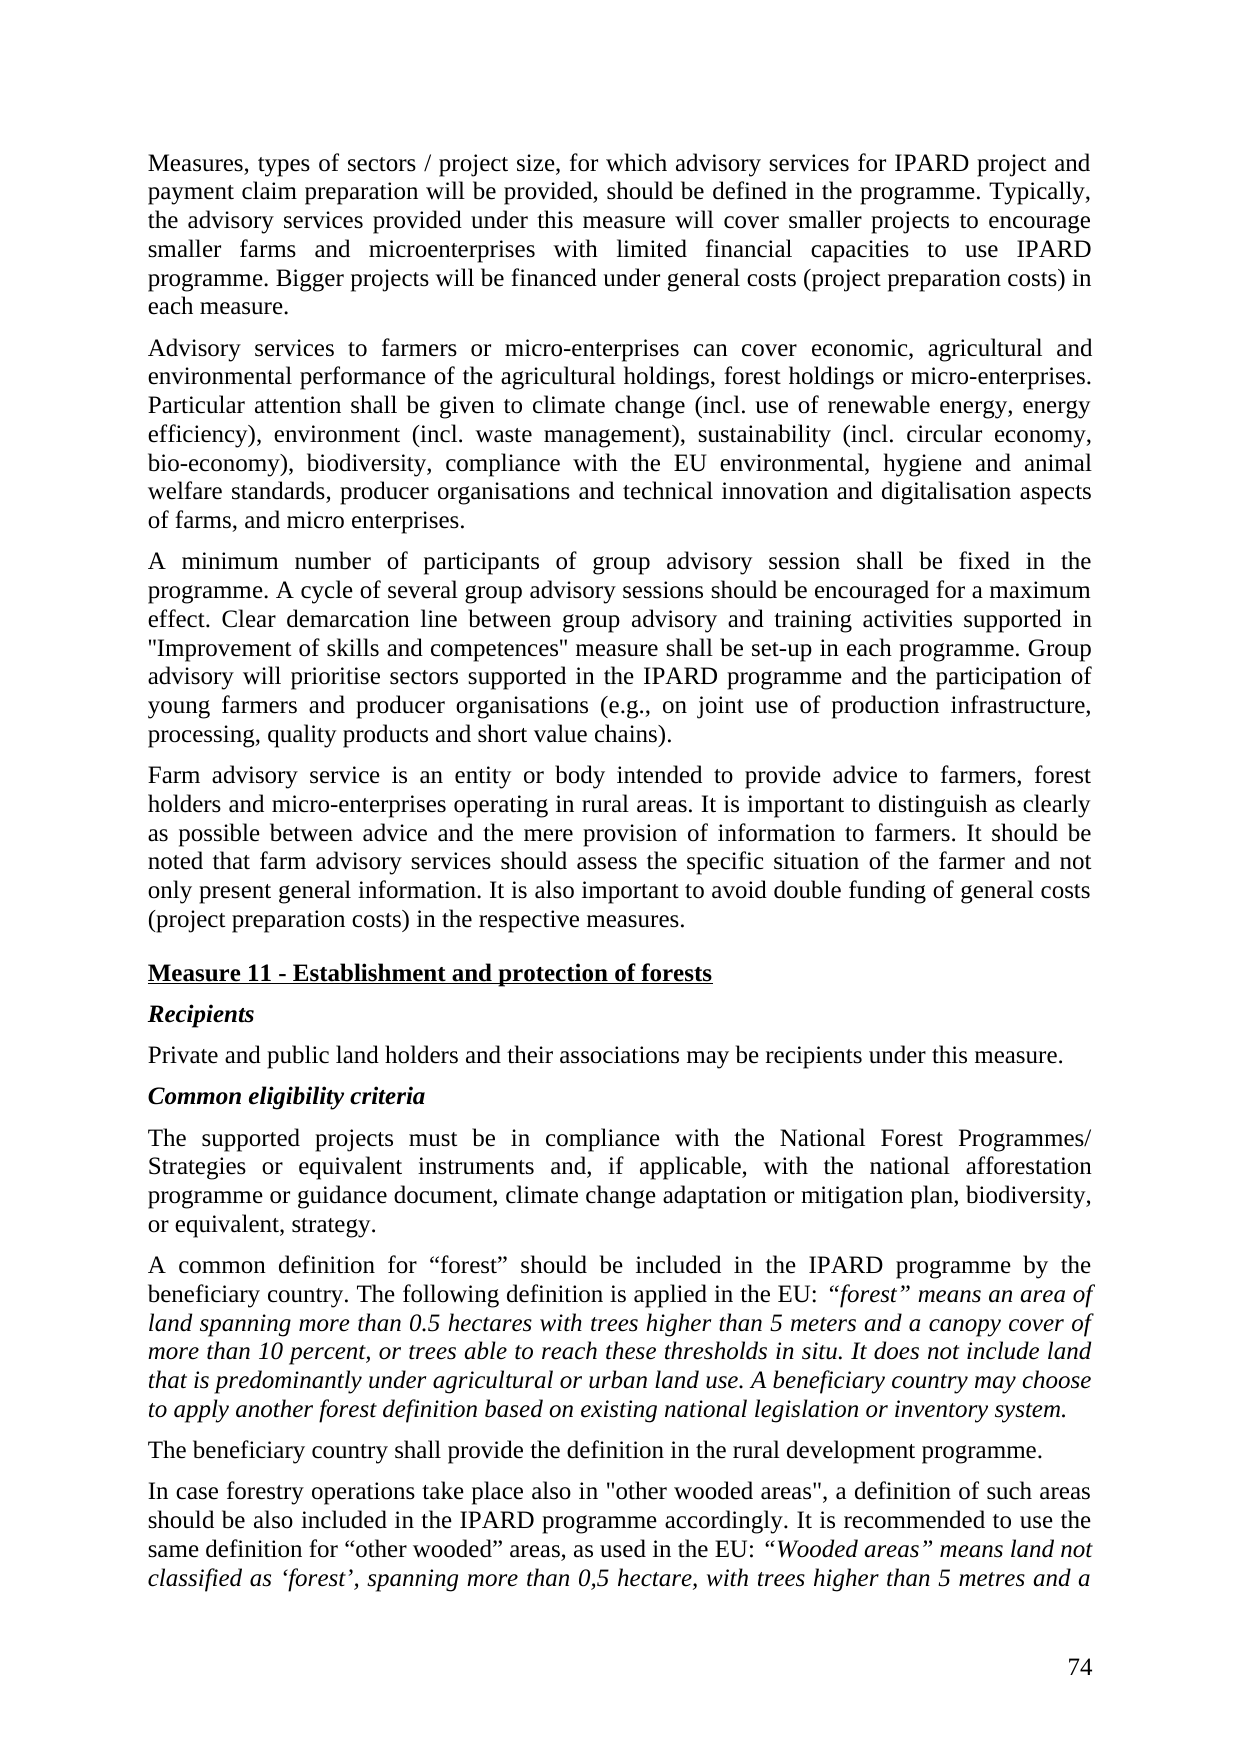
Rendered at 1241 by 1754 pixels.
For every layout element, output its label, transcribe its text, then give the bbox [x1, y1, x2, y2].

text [148, 1476, 1093, 1591]
text Measures, types of sectors / project size, for which advisory services for IPARD project and payment claim preparation will be provided, should be defined in the programme. Typically, the advisory services provided under this measure will cover smaller projects to encourage smaller farms and microenterprises with limited financial capacities to use IPARD programme. Bigger projects will be financed under general costs (project preparation costs) in each measure. [148, 148, 1093, 320]
text Advisory services to farmers or micro-enterprises can cover economic, agricultural and environmental performance of the agricultural holdings, forest holdings or micro-enterprises. Particular attention shall be given to climate change (incl. use of renewable energy, energy efficiency), environment (incl. waste management), sustainability (incl. circular economy, bio-economy), biodiversity, compliance with the EU environmental, hygiene and animal welfare standards, producer organisations and technical innovation and digitalisation aspects of farms, and micro enterprises. [148, 333, 1093, 534]
list Measure 11 - Establishment and protection of forests [148, 958, 1093, 986]
text Private and public land holders and their associations may be recipients under this measure. [148, 1040, 1093, 1069]
text The beneficiary country shall provide the definition in the rural development programme. [148, 1435, 1093, 1464]
text A common definition for “forest” should be included in the IPARD programme by the beneficiary country. The following definition is applied in the EU: “forest” means an area of land spanning more than 0.5 hectares with trees higher than 5 meters and a canopy cover of more than 10 percent, or trees able to reach these thresholds in situ. It does not include land that is predominantly under agricultural or urban land use. A beneficiary country may choose to apply another forest definition based on existing national legislation or inventory system. [148, 1250, 1093, 1423]
text A minimum number of participants of group advisory session shall be fixed in the programme. A cycle of several group advisory sessions should be encouraged for a maximum effect. Clear demarcation line between group advisory and training activities supported in ''Improvement of skills and competences'' measure shall be set-up in each programme. Group advisory will prioritise sectors supported in the IPARD programme and the participation of young farmers and producer organisations (e.g., on joint use of production infrastructure, processing, quality products and short value chains). [148, 546, 1093, 748]
text Common eligibility criteria [148, 1081, 1093, 1110]
list Farm advisory service is an entity or body intended to provide advice to farmers, forest holders and micro-enterprises operating in rural areas. It is important to distinguish as clearly as possible between advice and the mere provision of information to farmers. It should be noted that farm advisory services should assess the specific situation of the farmer and not only present general information. It is also important to avoid double funding of general costs (project preparation costs) in the respective measures. [148, 760, 1093, 933]
text The supported projects must be in compliance with the National Forest Programmes/ Strategies or equivalent instruments and, if applicable, with the national afforestation programme or guidance document, climate change adaptation or mitigation plan, biodiversity, or equivalent, strategy. [148, 1123, 1093, 1238]
list Recipients [148, 999, 1093, 1028]
